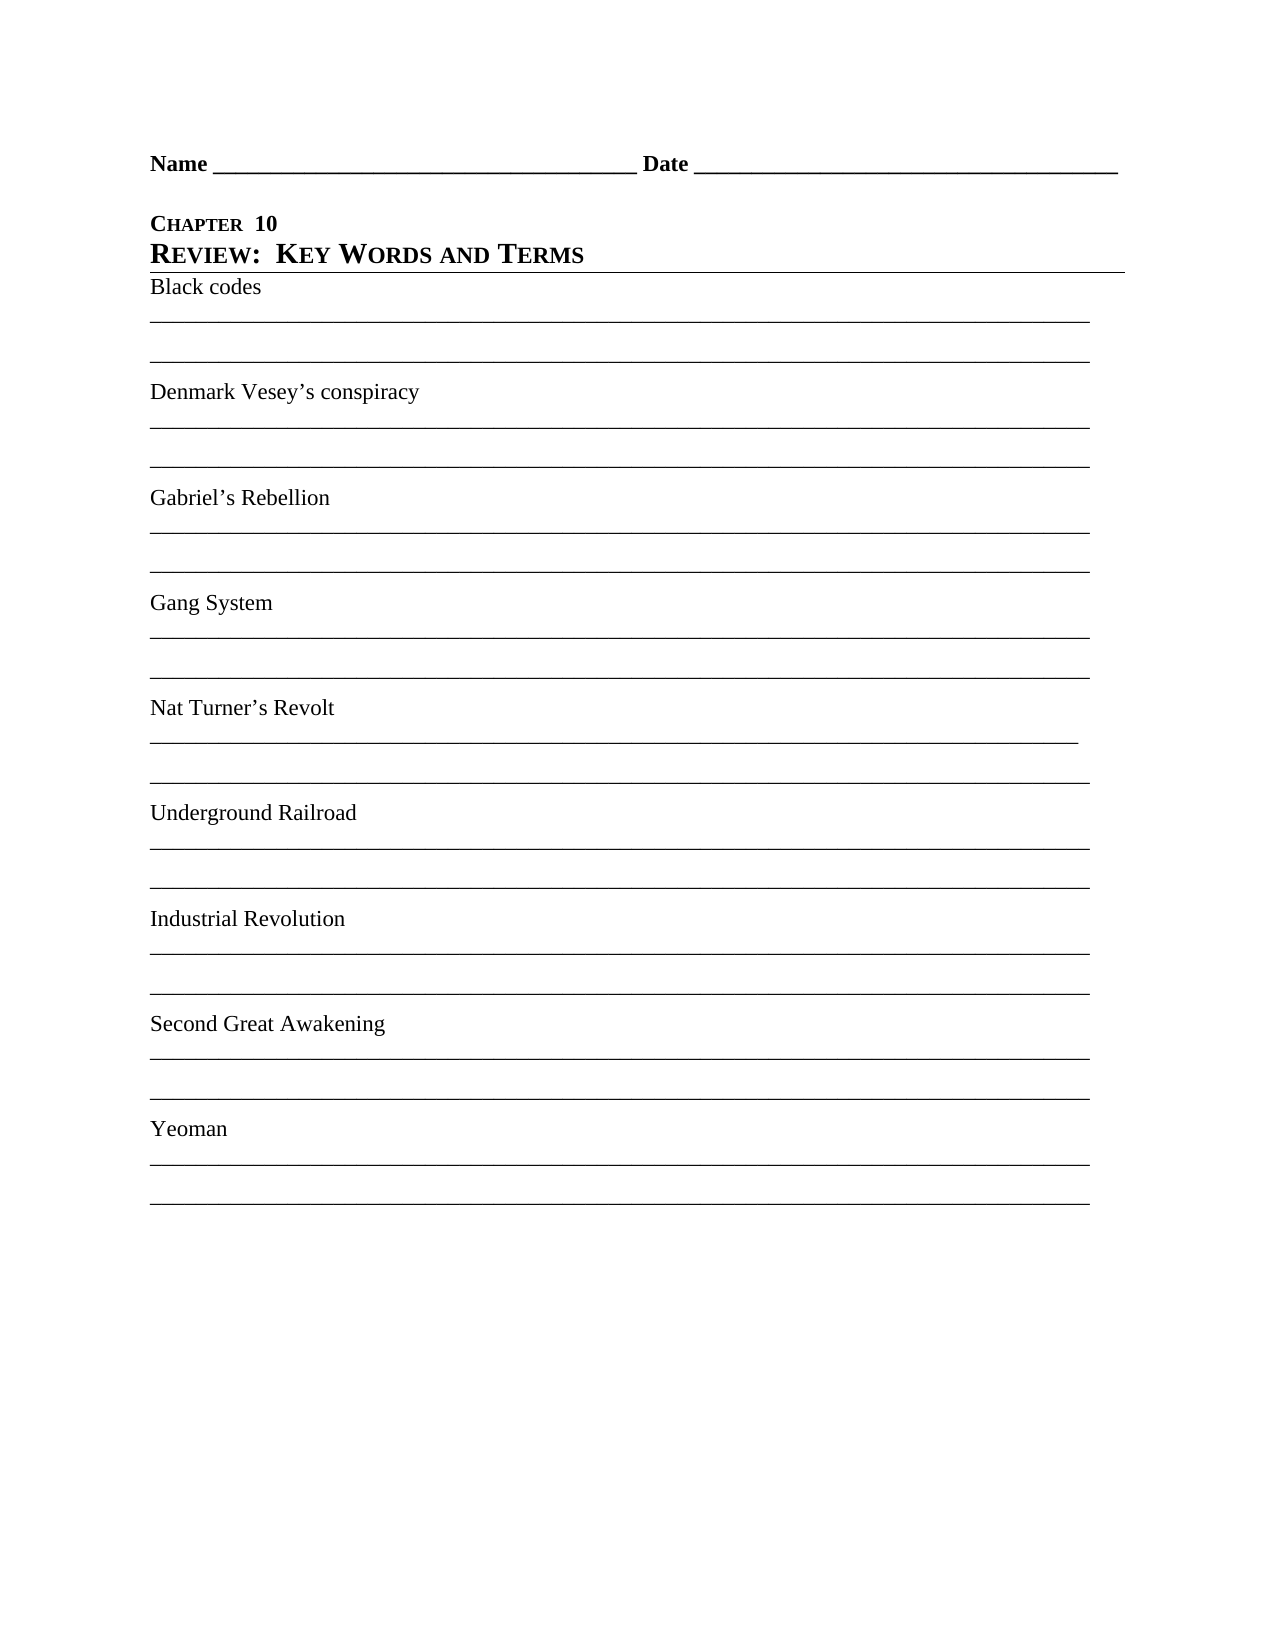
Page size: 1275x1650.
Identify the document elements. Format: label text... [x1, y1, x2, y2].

text __________________________________________________________________________________ [150, 1076, 1125, 1102]
text Nat Turner’s Revolt [150, 694, 1125, 721]
text Second Great Awakening [150, 1010, 1125, 1036]
text __________________________________________________________________________________ [150, 444, 1125, 470]
text Review: Key Words and Terms [150, 236, 1125, 272]
text Yeoman [150, 1115, 1125, 1142]
text Gabriel’s Rebellion [150, 483, 1125, 510]
text __________________________________________________________________________________ [150, 549, 1125, 576]
text __________________________________________________________________________________ [150, 865, 1125, 892]
text Industrial Revolution [150, 905, 1125, 931]
subtitle Name _____________________________________ Date _____________________________________ [150, 150, 1125, 176]
text __________________________________________________________________________________ [150, 1181, 1125, 1208]
text _________________________________________________________________________________ [150, 721, 1125, 747]
text Denmark Vesey’s conspiracy [150, 378, 1125, 404]
text Black codes [150, 273, 1125, 299]
text Gang System [150, 589, 1125, 615]
text Underground Railroad [150, 799, 1125, 826]
text __________________________________________________________________________________ [150, 655, 1125, 681]
subtitle Chapter 10 [150, 210, 1125, 236]
text __________________________________________________________________________________ [150, 760, 1125, 786]
text __________________________________________________________________________________ [150, 931, 1125, 957]
text __________________________________________________________________________________ [150, 510, 1125, 536]
text __________________________________________________________________________________ [150, 339, 1125, 365]
text __________________________________________________________________________________ [150, 299, 1125, 326]
text __________________________________________________________________________________ [150, 1142, 1125, 1168]
text __________________________________________________________________________________ [150, 971, 1125, 997]
text __________________________________________________________________________________ [150, 404, 1125, 431]
text __________________________________________________________________________________ [150, 615, 1125, 642]
text __________________________________________________________________________________ [150, 826, 1125, 852]
text __________________________________________________________________________________ [150, 1036, 1125, 1063]
